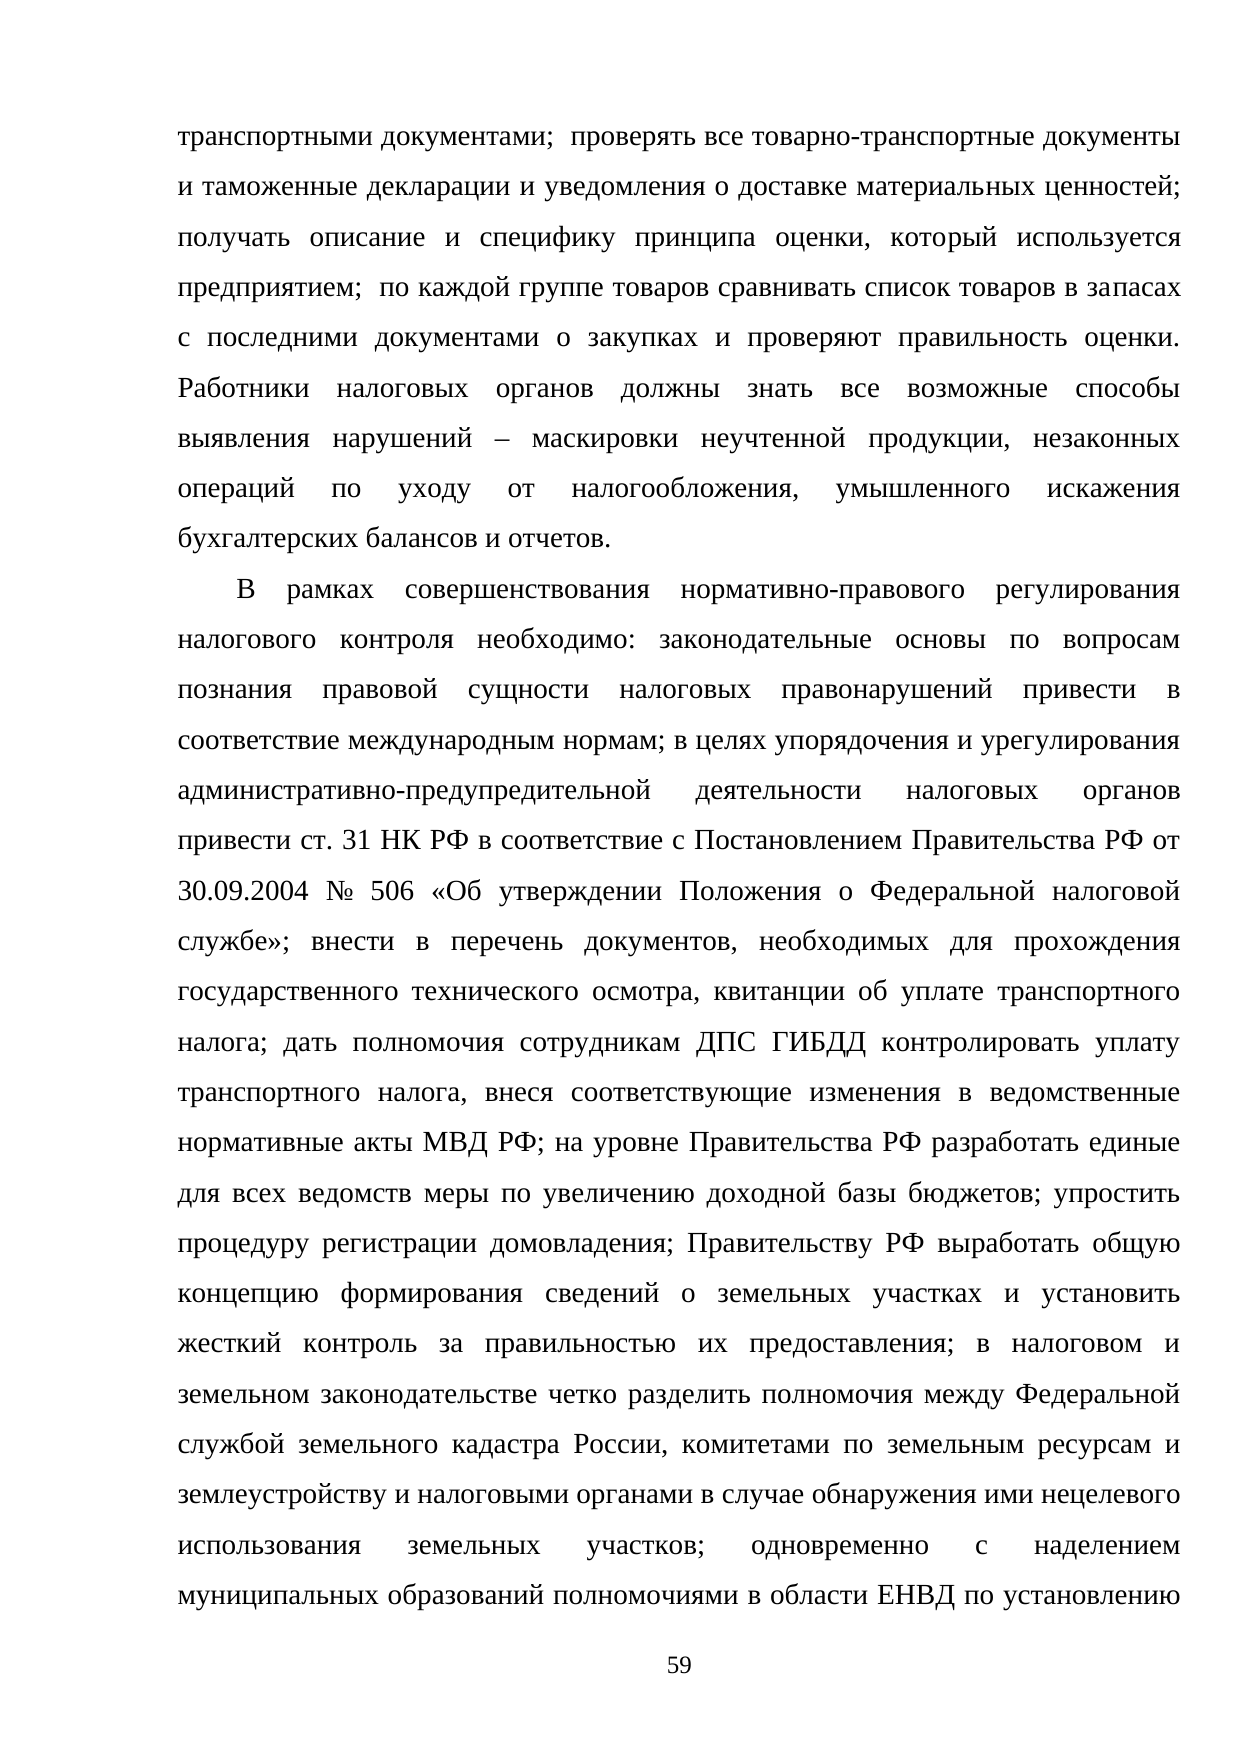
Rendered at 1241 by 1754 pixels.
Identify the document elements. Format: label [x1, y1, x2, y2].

text [177, 571, 1181, 1611]
text [177, 118, 1181, 554]
